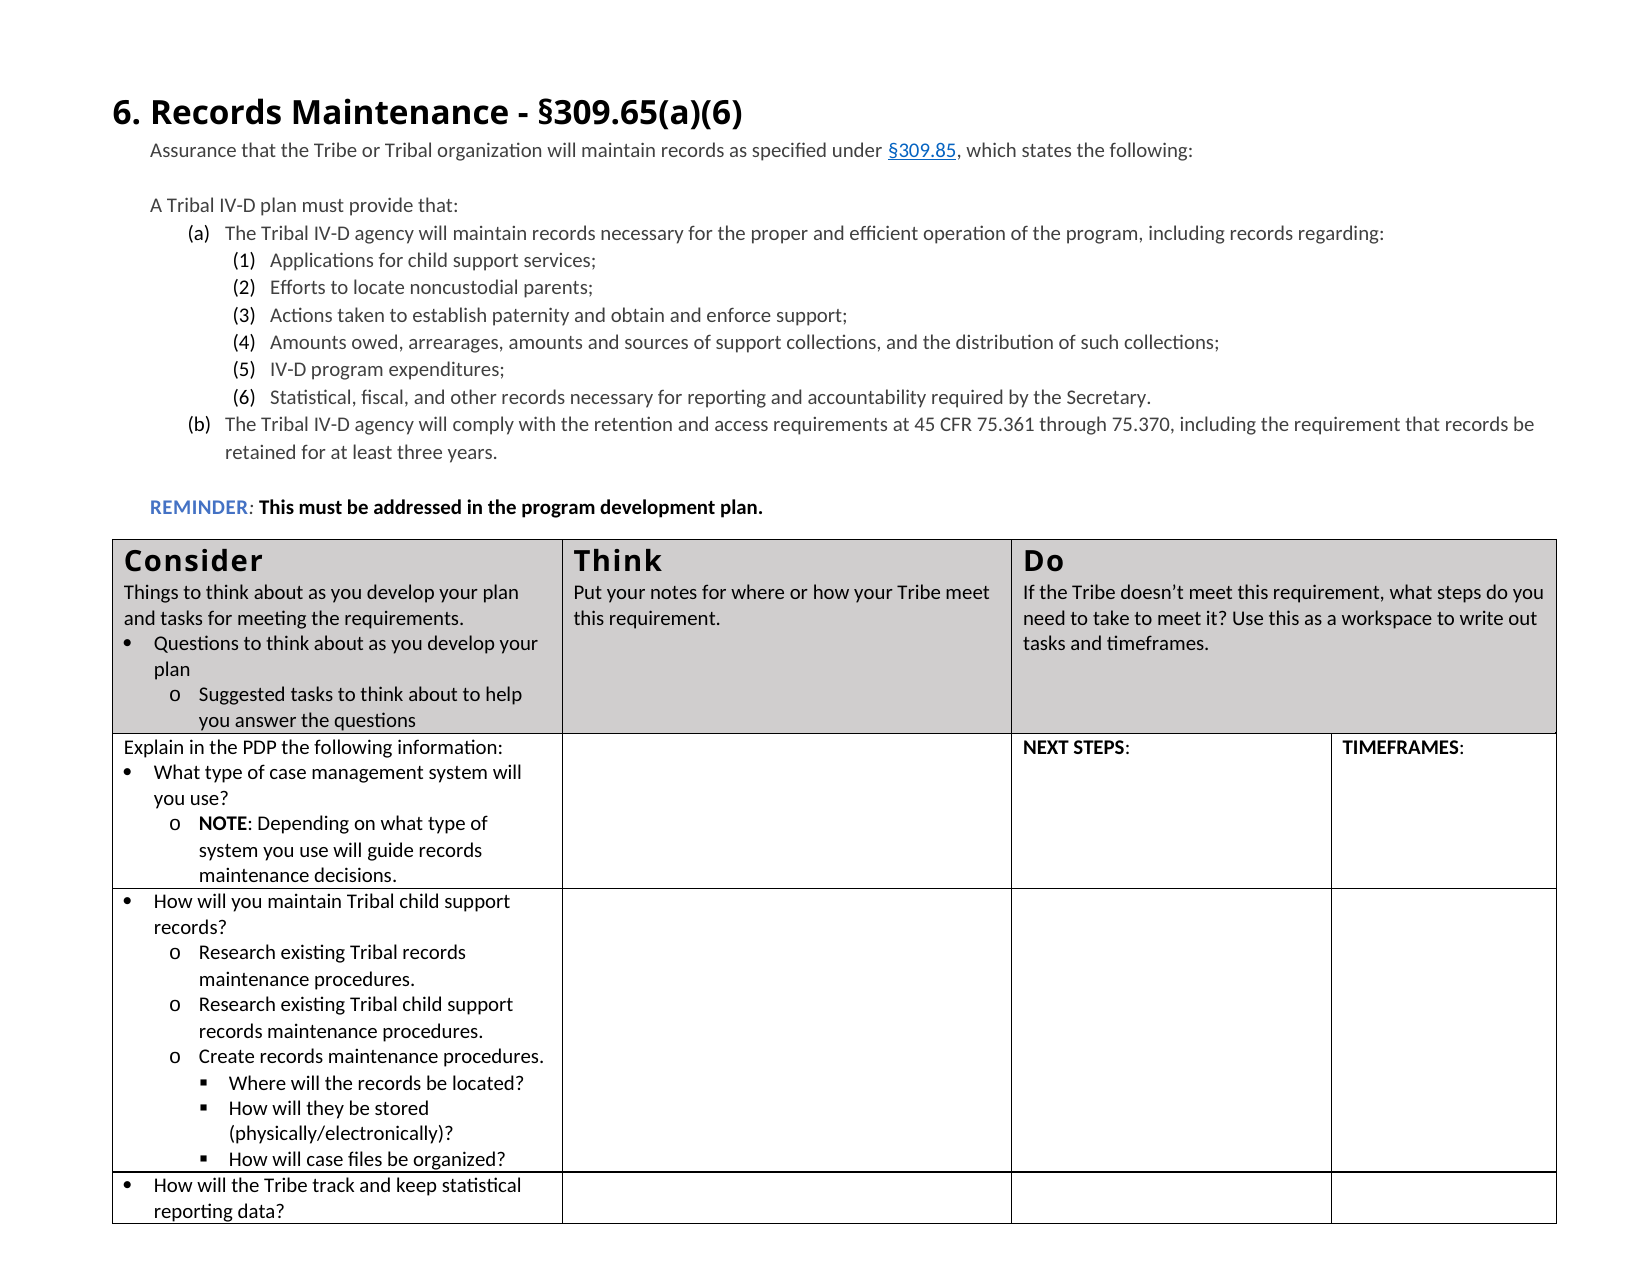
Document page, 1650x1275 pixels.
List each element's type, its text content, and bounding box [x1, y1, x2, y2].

list The Tribal IV-D agency will maintain records necessary for the proper and efficient operation of the program, including records regarding: [187, 220, 1537, 245]
table_header Consider Things to think about as you develop your plan and tasks for meeting the requirements. Questions to think about as you develop your plan Suggested tasks to think about to help you answer the questions [113, 540, 562, 733]
list Efforts to locate noncustodial parents; [232, 274, 1537, 300]
table_cell [563, 1173, 1011, 1223]
list Amounts owed, arrearages, amounts and sources of support collections, and the distribution of such collections; [232, 329, 1537, 355]
text A Tribal IV-D plan must provide that: [150, 192, 1537, 218]
table_cell How will the Tribe track and keep statistical reporting data? [113, 1173, 562, 1223]
table_cell Explain in the PDP the following information: What type of case management system will you use? NOTE: Depending on what type of system you use will guide records maintenance decisions. [113, 734, 562, 888]
table_cell [563, 734, 1011, 888]
table_cell [1332, 1173, 1556, 1223]
table_cell [1012, 889, 1331, 1171]
table_cell TIMEFRAMES: [1332, 734, 1556, 888]
table_header Think Put your notes for where or how your Tribe meet this requirement. [563, 540, 1011, 733]
table_cell [1012, 1173, 1331, 1223]
list Statistical, fiscal, and other records necessary for reporting and accountability required by the Secretary. [232, 384, 1537, 409]
table_cell [1332, 889, 1556, 1171]
table_header Do If the Tribe doesn’t meet this requirement, what steps do you need to take to meet it? Use this as a workspace to write out tasks and timeframes. [1012, 540, 1556, 733]
list IV-D program expenditures; [232, 357, 1537, 382]
text REMINDER: This must be addressed in the program development plan. [150, 495, 1537, 520]
text Assurance that the Tribe or Tribal organization will maintain records as specified under §309.85, which states the following: [150, 137, 1537, 163]
list The Tribal IV-D agency will comply with the retention and access requirements at 45 CFR 75.361 through 75.370, including the requirement that records be retained for at least three years. [187, 411, 1537, 465]
subtitle Records Maintenance - §309.65(a)(6) [112, 88, 1537, 134]
list Applications for child support services; [232, 247, 1537, 272]
table_cell [563, 889, 1011, 1171]
table_cell How will you maintain Tribal child support records? Research existing Tribal records maintenance procedures. Research existing Tribal child support records maintenance procedures. Create records maintenance procedures. Where will the records be located? How will they be stored (physically/electronically)? How will case files be organized? [113, 889, 562, 1171]
list Actions taken to establish paternity and obtain and enforce support; [232, 302, 1537, 327]
table_cell NEXT STEPS: [1012, 734, 1331, 888]
